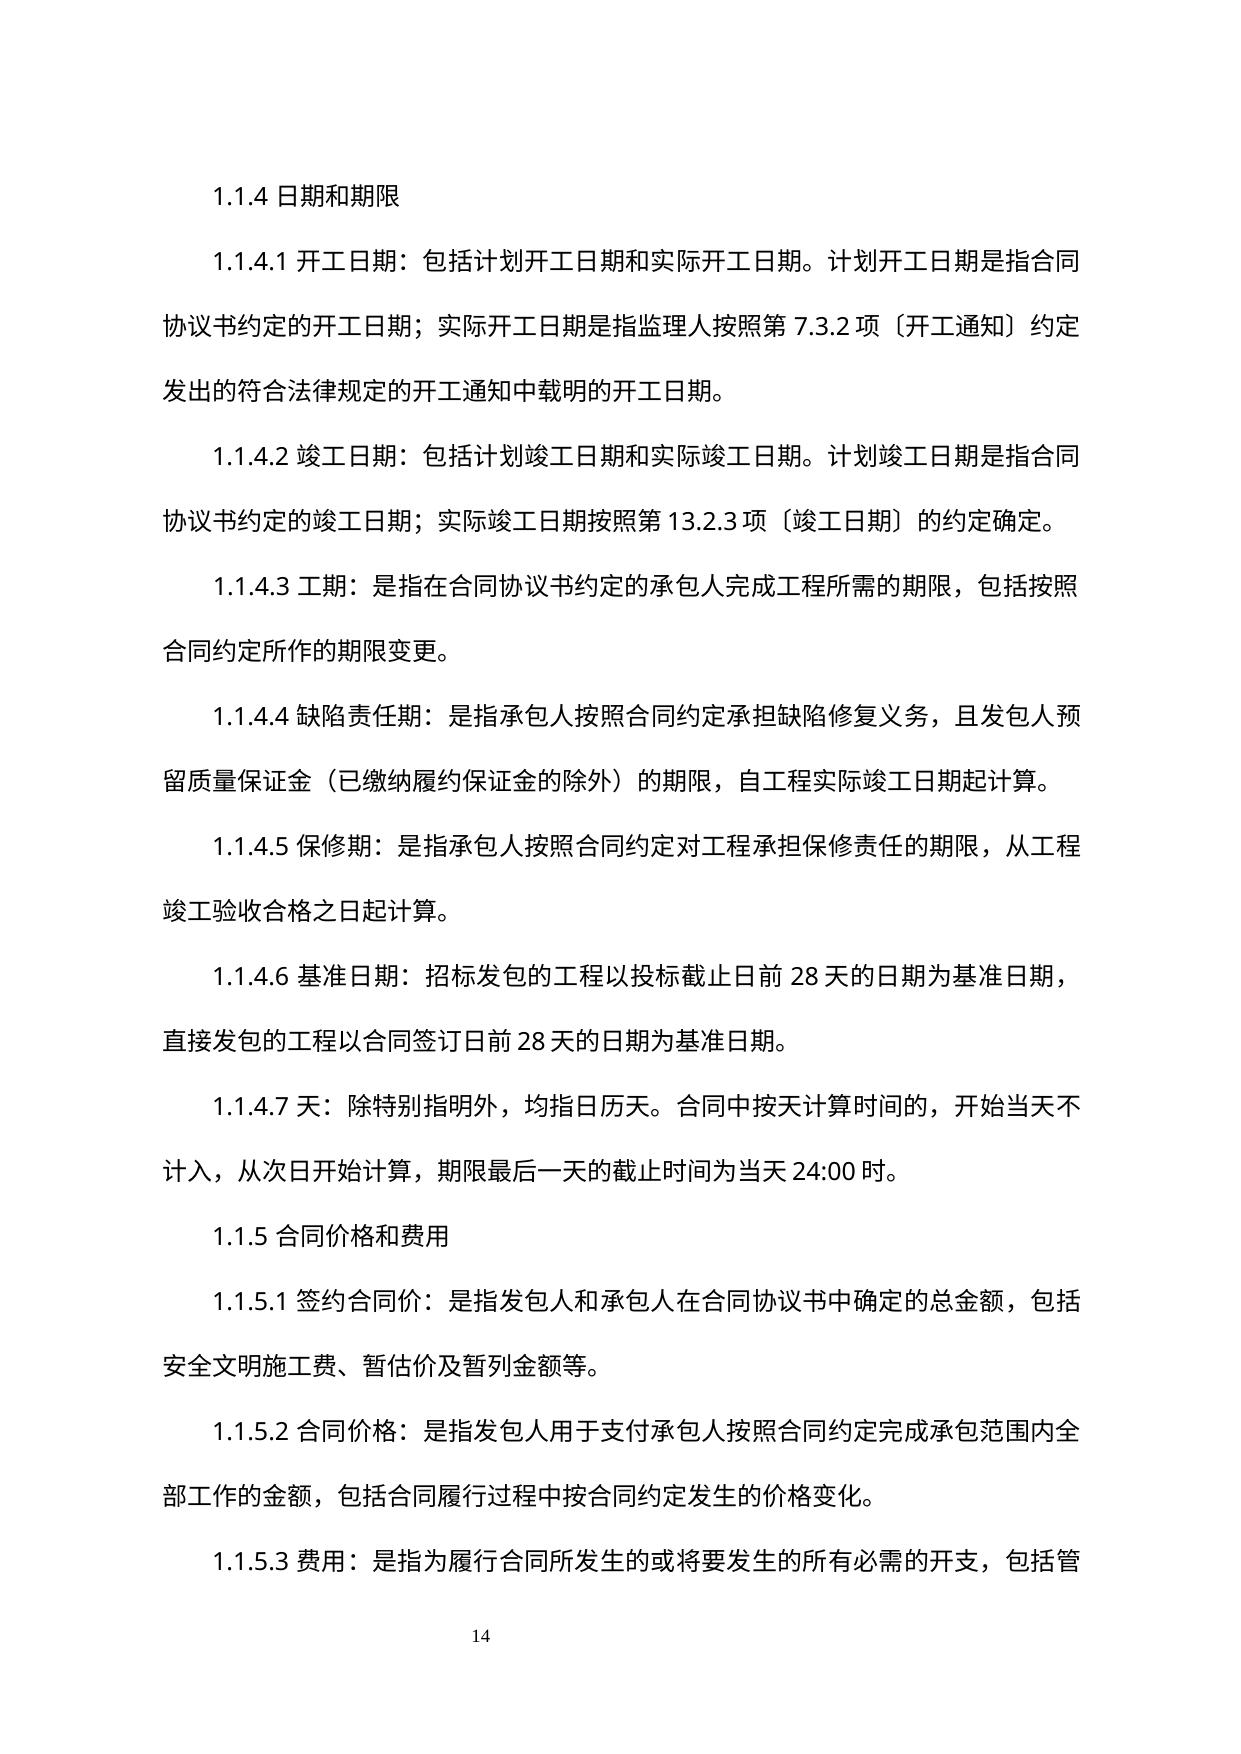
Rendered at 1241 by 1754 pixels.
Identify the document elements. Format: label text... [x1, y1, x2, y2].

text 1.1.5 合同价格和费用 [162, 1202, 1081, 1267]
text 1.1.4 日期和期限 [162, 162, 1081, 227]
text 1.1.5.2 合同价格：是指发包人用于支付承包人按照合同约定完成承包范围内全部工作的金额，包括合同履行过程中按合同约定发生的价格变化。 [162, 1397, 1081, 1527]
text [162, 1527, 1081, 1592]
text 1.1.4.6 基准日期：招标发包的工程以投标截止日前28天的日期为基准日期，直接发包的工程以合同签订日前28天的日期为基准日期。 [162, 942, 1081, 1072]
text 1.1.4.3 工期：是指在合同协议书约定的承包人完成工程所需的期限，包括按照合同约定所作的期限变更。 [162, 552, 1081, 682]
text 1.1.4.1 开工日期：包括计划开工日期和实际开工日期。计划开工日期是指合同协议书约定的开工日期；实际开工日期是指监理人按照第7.3.2项〔开工通知〕约定发出的符合法律规定的开工通知中载明的开工日期。 [162, 227, 1081, 422]
text 1.1.4.4 缺陷责任期：是指承包人按照合同约定承担缺陷修复义务，且发包人预留质量保证金（已缴纳履约保证金的除外）的期限，自工程实际竣工日期起计算。 [162, 682, 1081, 812]
text 1.1.4.5 保修期：是指承包人按照合同约定对工程承担保修责任的期限，从工程竣工验收合格之日起计算。 [162, 812, 1081, 942]
text 1.1.4.7 天：除特别指明外，均指日历天。合同中按天计算时间的，开始当天不计入，从次日开始计算，期限最后一天的截止时间为当天24:00时。 [162, 1072, 1081, 1202]
text 1.1.5.1 签约合同价：是指发包人和承包人在合同协议书中确定的总金额，包括安全文明施工费、暂估价及暂列金额等。 [162, 1267, 1081, 1397]
text 1.1.4.2 竣工日期：包括计划竣工日期和实际竣工日期。计划竣工日期是指合同协议书约定的竣工日期；实际竣工日期按照第13.2.3项〔竣工日期〕的约定确定。 [162, 422, 1081, 552]
